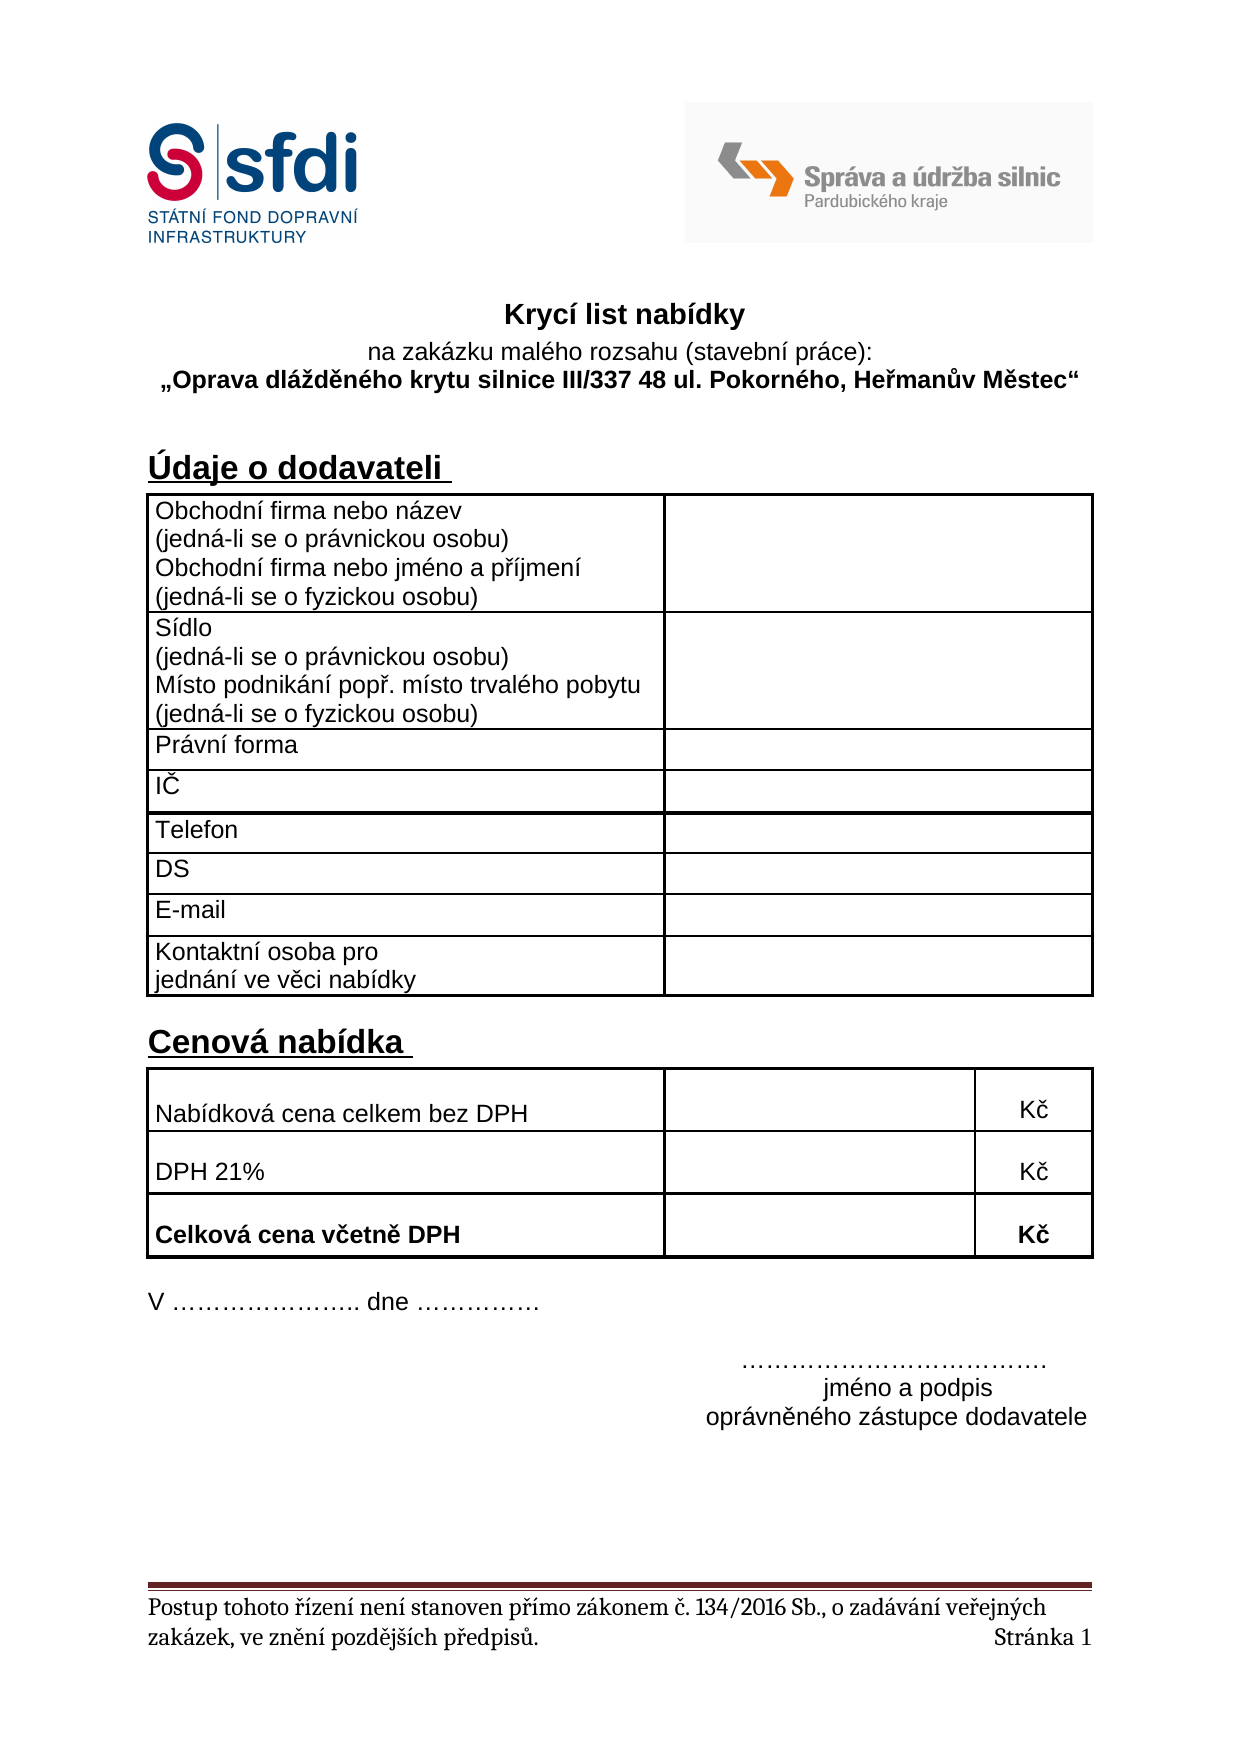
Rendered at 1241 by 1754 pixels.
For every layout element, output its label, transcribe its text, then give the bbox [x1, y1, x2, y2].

table_header [666, 496, 1091, 611]
table_cell [666, 730, 1091, 769]
table_cell [666, 1132, 974, 1192]
text na zakázku malého rozsahu (stavební práce): [148, 337, 1092, 365]
table_cell Telefon [149, 815, 663, 852]
subtitle Cenová nabídka [148, 1022, 1092, 1061]
table_cell [666, 815, 1091, 852]
table_header Obchodní firma nebo název (jedná-li se o právnickou osobu) Obchodní firma nebo jméno a příjmení (jedná-li se o fyzickou osobu) [149, 496, 663, 611]
table_cell Celková cena včetně DPH [149, 1195, 663, 1255]
table_header [666, 1070, 974, 1130]
subtitle Krycí list nabídky [504, 297, 1092, 330]
table_cell DS [149, 854, 663, 893]
table_cell [666, 895, 1091, 934]
table_cell Sídlo (jedná-li se o právnickou osobu) Místo podnikání popř. místo trvalého pobytu (jedná-li se o fyzickou osobu) [149, 613, 663, 728]
table_cell [666, 937, 1091, 994]
table_cell DPH 21% [149, 1132, 663, 1192]
table_cell [666, 613, 1091, 728]
picture [147, 121, 358, 243]
subtitle Údaje o dodavateli [148, 448, 1092, 486]
table_header Nabídková cena celkem bez DPH [149, 1070, 663, 1130]
text jméno a podpis [590, 1373, 1092, 1402]
table_cell [666, 771, 1091, 811]
table_cell IČ [149, 771, 663, 811]
table_cell Kč [976, 1132, 1091, 1192]
text oprávněného zástupce dodavatele [590, 1402, 1092, 1431]
text „Oprava dlážděného krytu silnice III/337 48 ul. Pokorného, Heřmanův Městec“ [148, 365, 1092, 394]
table_cell E-mail [149, 895, 663, 934]
picture [685, 102, 1093, 243]
table_cell [666, 854, 1091, 893]
table_cell [666, 1195, 974, 1255]
table_cell Kontaktní osoba pro jednání ve věci nabídky [149, 937, 663, 994]
text ………………………………. [664, 1345, 1092, 1373]
text V ………………….. dne …………… [148, 1287, 1092, 1316]
table_cell Právní forma [149, 730, 663, 769]
table_header Kč [976, 1070, 1091, 1130]
table_cell Kč [976, 1195, 1091, 1255]
